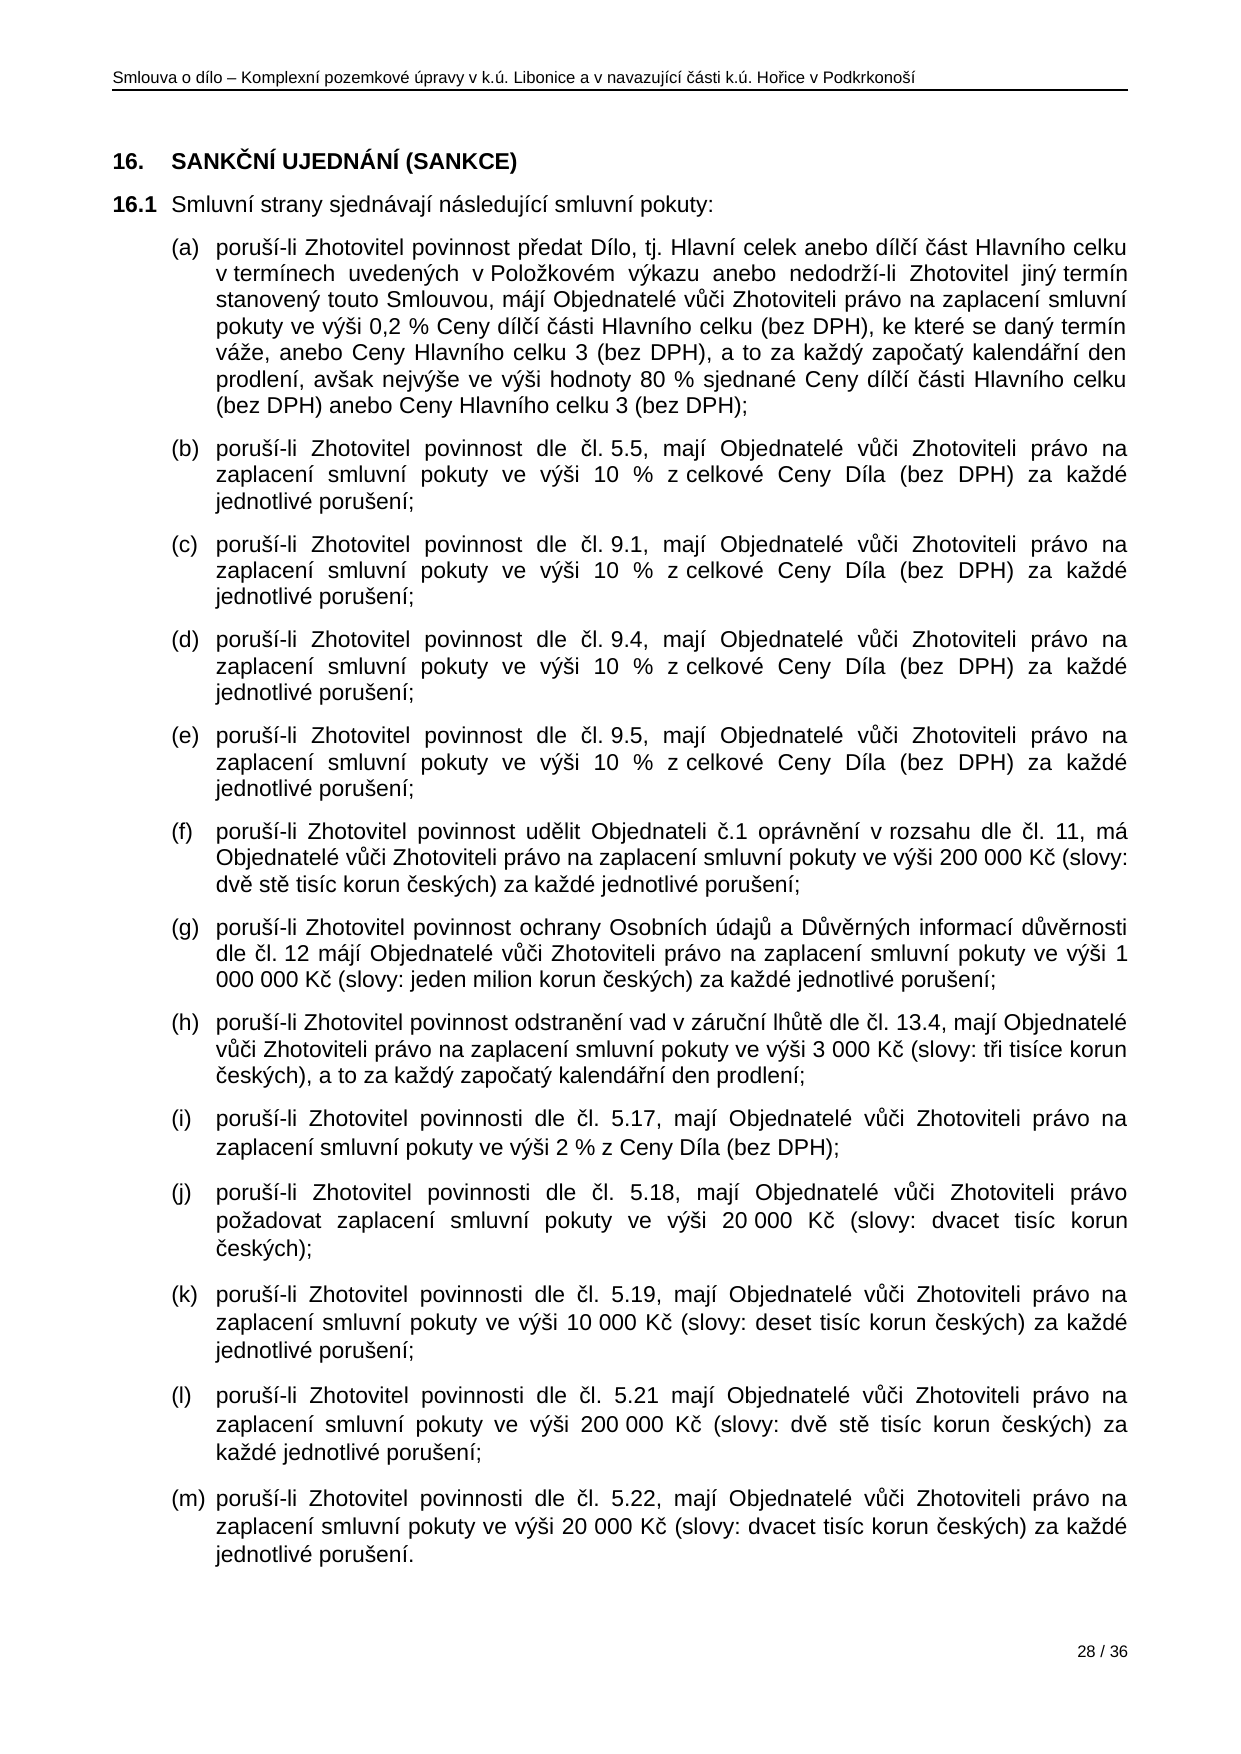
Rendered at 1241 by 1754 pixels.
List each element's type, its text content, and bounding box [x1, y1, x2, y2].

list poruší-li Zhotovitel povinnost dle čl. 9.5, mají Objednatelé vůči Zhotoviteli právo na zaplacení smluvní pokuty ve výši 10 % z celkové Ceny Díla (bez DPH) za každé jednotlivé porušení; [171, 722, 1128, 801]
text poruší-li Zhotovitel povinnost udělit Objednateli č.1 oprávnění v rozsahu dle čl. 11, má Objednatelé vůči Zhotoviteli právo na zaplacení smluvní pokuty ve výši 200 000 Kč (slovy: dvě stě tisíc korun českých) za každé jednotlivé porušení; [171, 818, 1128, 897]
list poruší-li Zhotovitel povinnost dle čl. 5.5, mají Objednatelé vůči Zhotoviteli právo na zaplacení smluvní pokuty ve výši 10 % z celkové Ceny Díla (bez DPH) za každé jednotlivé porušení; [171, 435, 1128, 514]
text poruší-li Zhotovitel povinnosti dle čl. 5.17, mají Objednatelé vůči Zhotoviteli právo na zaplacení smluvní pokuty ve výši 2 % z Ceny Díla (bez DPH); [171, 1105, 1128, 1160]
text poruší-li Zhotovitel povinnost odstranění vad v záruční lhůtě dle čl. 13.4, mají Objednatelé vůči Zhotoviteli právo na zaplacení smluvní pokuty ve výši 3 000 Kč (slovy: tři tisíce korun českých), a to za každý započatý kalendářní den prodlení; [171, 1009, 1128, 1088]
text poruší-li Zhotovitel povinnosti dle čl. 5.22, mají Objednatelé vůči Zhotoviteli právo na zaplacení smluvní pokuty ve výši 20 000 Kč (slovy: dvacet tisíc korun českých) za každé jednotlivé porušení. [171, 1484, 1128, 1568]
text Sankční ujednání (SANKCE) [112, 148, 1128, 174]
text poruší-li Zhotovitel povinnosti dle čl. 5.18, mají Objednatelé vůči Zhotoviteli právo požadovat zaplacení smluvní pokuty ve výši 20 000 Kč (slovy: dvacet tisíc korun českých); [171, 1178, 1128, 1262]
text Smluvní strany sjednávají následující smluvní pokuty: [112, 191, 1128, 217]
list poruší-li Zhotovitel povinnost dle čl. 9.1, mají Objednatelé vůči Zhotoviteli právo na zaplacení smluvní pokuty ve výši 10 % z celkové Ceny Díla (bez DPH) za každé jednotlivé porušení; [171, 531, 1128, 610]
text poruší-li Zhotovitel povinnost ochrany Osobních údajů a Důvěrných informací důvěrnosti dle čl. 12 májí Objednatelé vůči Zhotoviteli právo na zaplacení smluvní pokuty ve výši 1 000 000 Kč (slovy: jeden milion korun českých) za každé jednotlivé porušení; [171, 913, 1128, 993]
list poruší-li Zhotovitel povinnost dle čl. 9.4, mají Objednatelé vůči Zhotoviteli právo na zaplacení smluvní pokuty ve výši 10 % z celkové Ceny Díla (bez DPH) za každé jednotlivé porušení; [171, 626, 1128, 705]
list poruší-li Zhotovitel povinnost předat Dílo, tj. Hlavní celek anebo dílčí část Hlavního celku v termínech uvedených v Položkovém výkazu anebo nedodrží-li Zhotovitel jiný termín stanovený touto Smlouvou, májí Objednatelé vůči Zhotoviteli právo na zaplacení smluvní pokuty ve výši 0,2 % Ceny dílčí části Hlavního celku (bez DPH), ke které se daný termín váže, anebo Ceny Hlavního celku 3 (bez DPH), a to za každý započatý kalendářní den prodlení, avšak nejvýše ve výši hodnoty 80 % sjednané Ceny dílčí části Hlavního celku (bez DPH) anebo Ceny Hlavního celku 3 (bez DPH); [171, 234, 1128, 418]
text poruší-li Zhotovitel povinnosti dle čl. 5.19, mají Objednatelé vůči Zhotoviteli právo na zaplacení smluvní pokuty ve výši 10 000 Kč (slovy: deset tisíc korun českých) za každé jednotlivé porušení; [171, 1281, 1128, 1364]
text poruší-li Zhotovitel povinnosti dle čl. 5.21 mají Objednatelé vůči Zhotoviteli právo na zaplacení smluvní pokuty ve výši 200 000 Kč (slovy: dvě stě tisíc korun českých) za každé jednotlivé porušení; [171, 1382, 1128, 1466]
